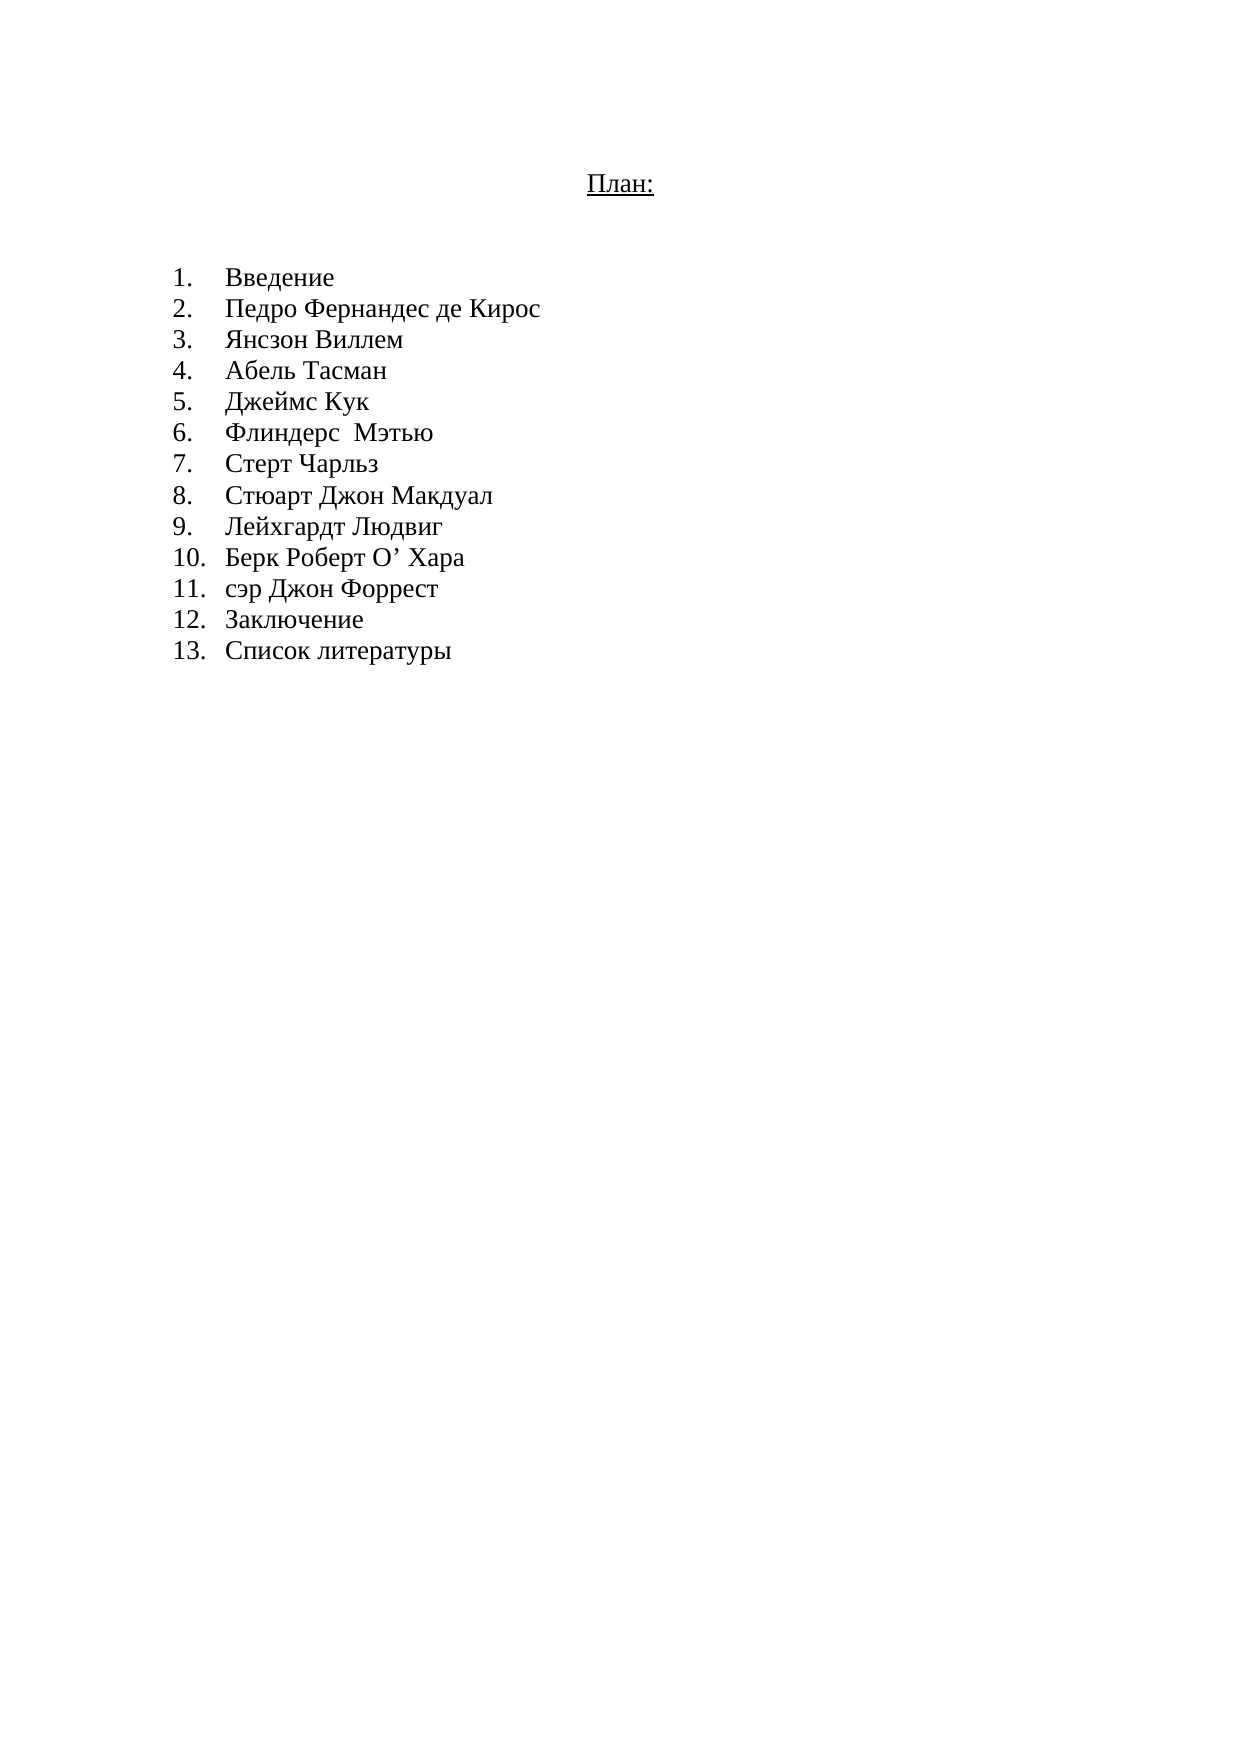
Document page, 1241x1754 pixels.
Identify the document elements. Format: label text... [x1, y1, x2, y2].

list Лейхгардт Людвиг [172, 510, 1053, 541]
list Янсзон Виллем [172, 323, 1053, 354]
list Абель Тасман [172, 354, 1053, 385]
list Флиндерс Мэтью [172, 416, 1053, 448]
list Берк Роберт О’ Хара [172, 541, 1053, 572]
list Джеймс Кук [172, 385, 1053, 416]
list Стюарт Джон Макдуал [172, 479, 1053, 510]
list сэр Джон Форрест [172, 572, 1053, 603]
list Педро Фернандес де Кирос [172, 292, 1053, 323]
list Введение [172, 261, 1053, 292]
list Список литературы [172, 634, 1053, 666]
text План: [187, 167, 1053, 198]
list Заключение [172, 603, 1053, 634]
list Стерт Чарльз [172, 448, 1053, 479]
